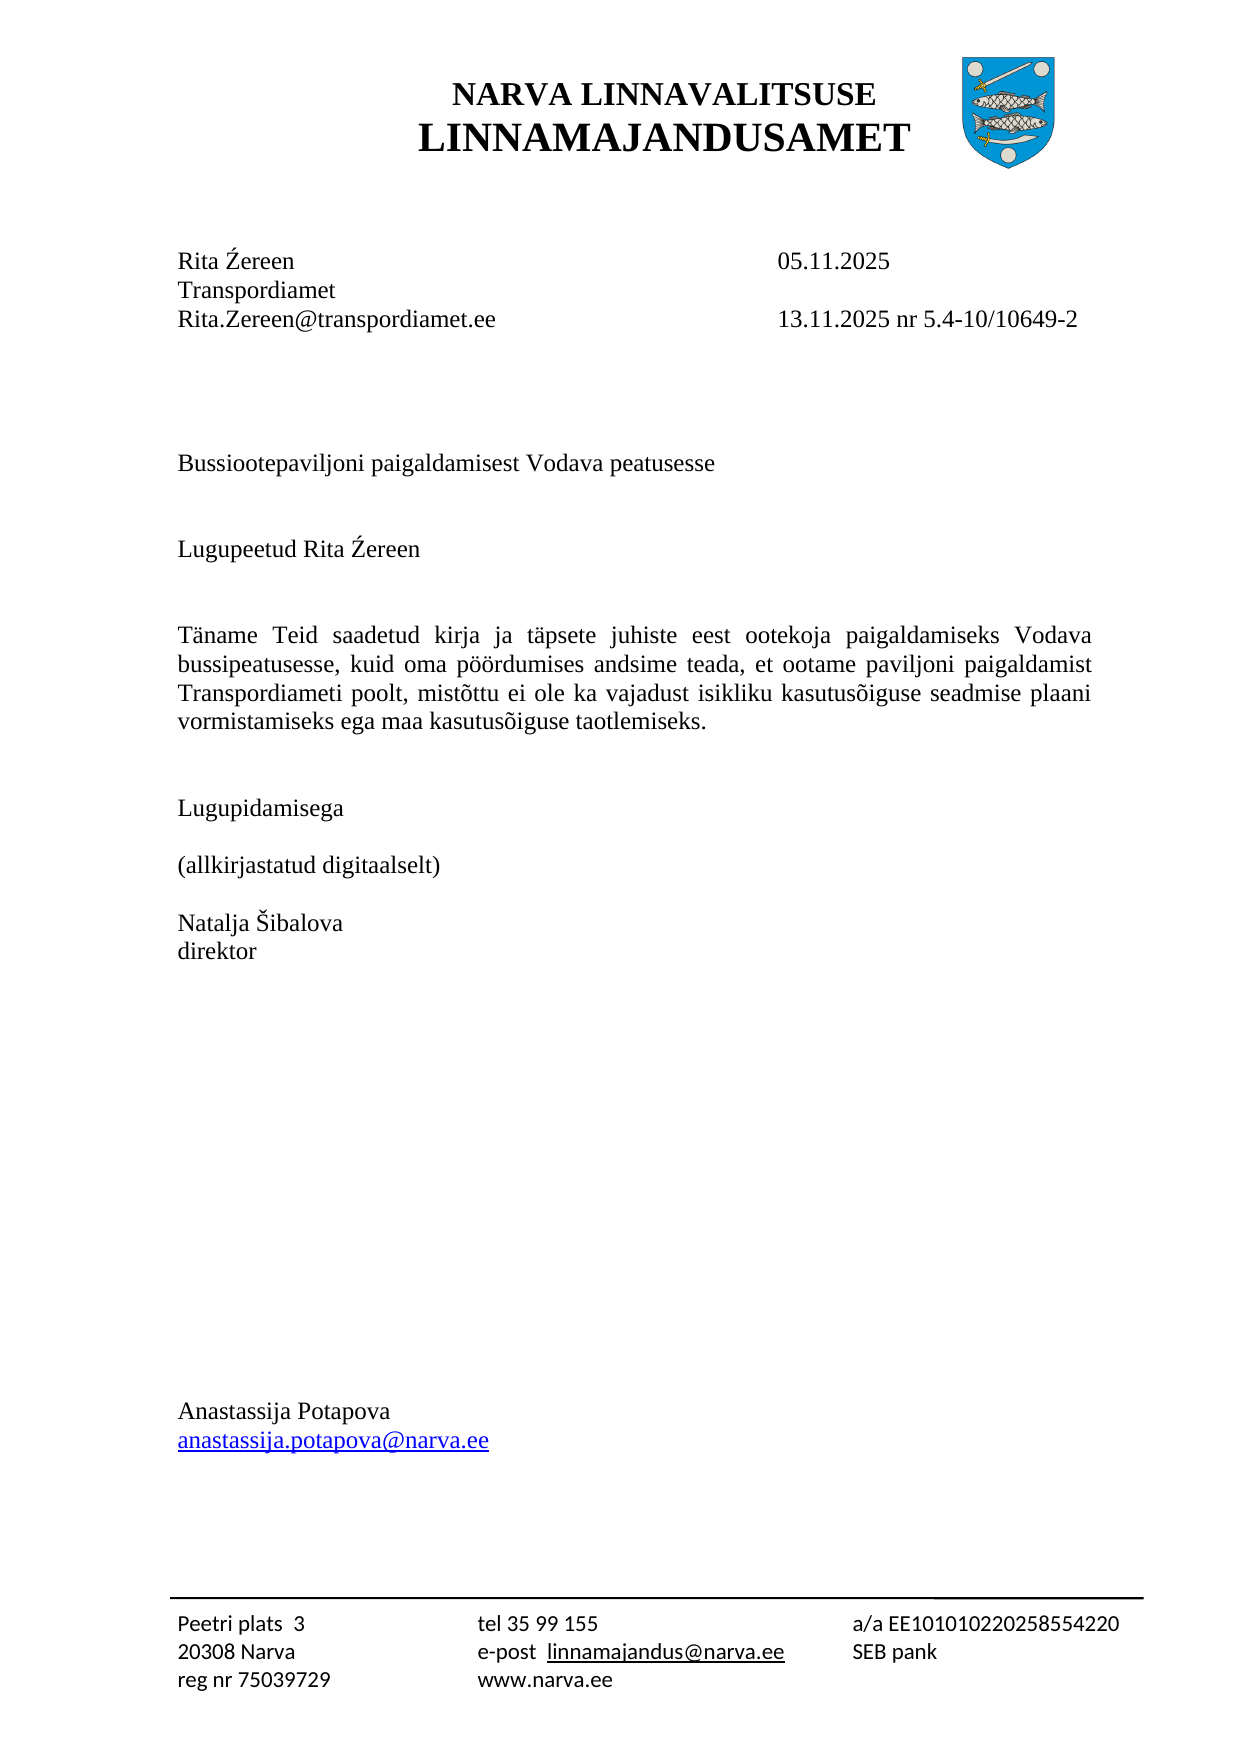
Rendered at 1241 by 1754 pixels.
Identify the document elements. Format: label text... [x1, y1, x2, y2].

text (allkirjastatud digitaalselt) [177, 850, 1152, 879]
text direktor [177, 936, 1152, 965]
text Anastassija Potapova [177, 1396, 1152, 1425]
text Bussiootepaviljoni paigaldamisest Vodava peatusesse [177, 448, 1093, 476]
text Täname Teid saadetud kirja ja täpsete juhiste eest ootekoja paigaldamiseks Vodava bussipeatusesse, kuid oma pöördumises andsime teada, et ootame paviljoni paigaldamist Transpordiameti poolt, mistõttu ei ole ka vajadust isikliku kasutusõiguse seadmise plaani vormistamiseks ega maa kasutusõiguse taotlemiseks. [177, 620, 1093, 735]
text Lugupidamisega [177, 793, 1152, 821]
text Lugupeetud Rita Źereen [177, 534, 1152, 563]
text Natalja Šibalova [177, 908, 1152, 936]
text Transpordiamet [177, 275, 1152, 304]
text Rita.Zereen@transpordiamet.ee 13.11.2025 nr 5.4-10/10649-2 [177, 304, 1152, 333]
text anastassija.potapova@narva.ee [177, 1425, 1152, 1454]
text Rita Źereen 05.11.2025 [177, 246, 1152, 275]
